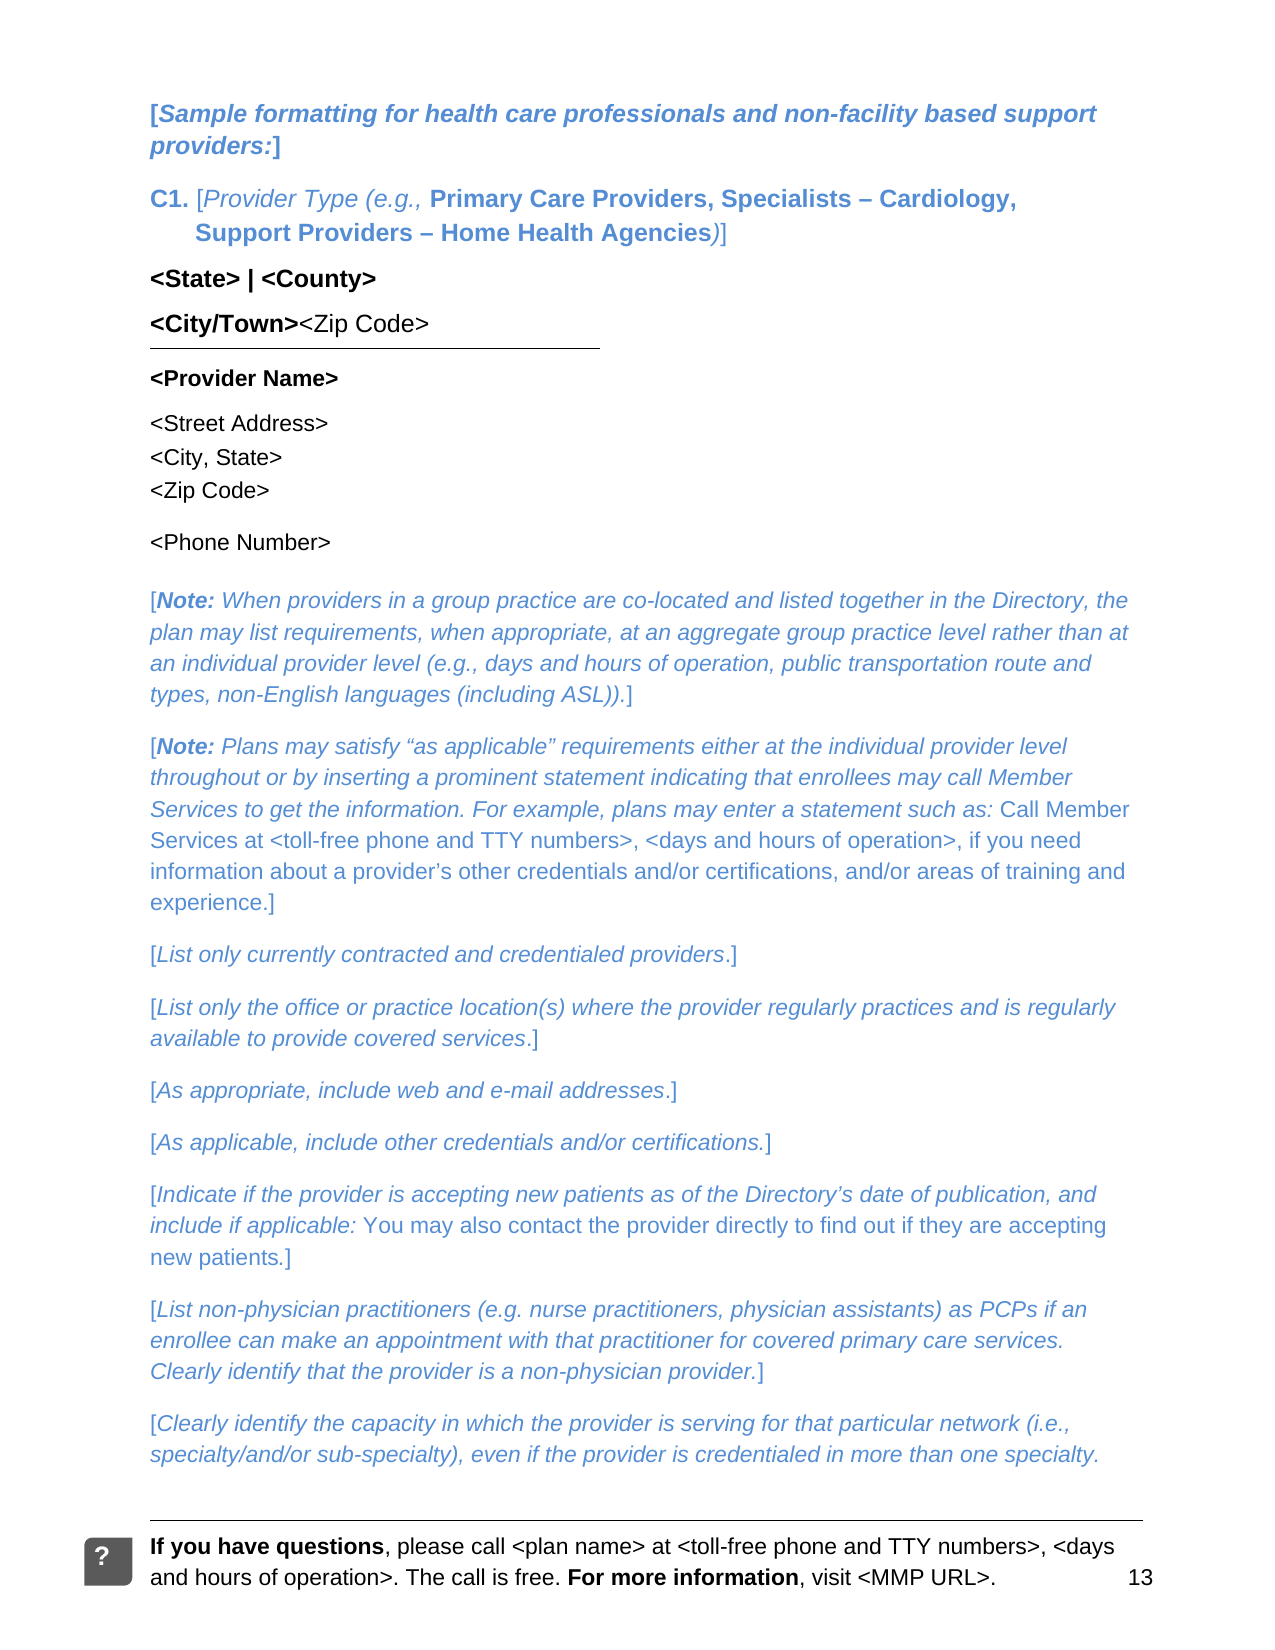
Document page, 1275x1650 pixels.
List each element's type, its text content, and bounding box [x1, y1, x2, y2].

text [Note: Plans may satisfy “as applicable” requirements either at the individual provider level throughout or by inserting a prominent statement indicating that enrollees may call Member Services to get the information. For example, plans may enter a statement such as: Call Member Services at <toll-free phone and TTY numbers>, <days and hours of operation>, if you need information about a provider’s other credentials and/or certifications, and/or areas of training and experience.] [150, 729, 1143, 917]
text <Phone Number> [150, 524, 1143, 557]
text <Provider Name> [150, 361, 1143, 393]
text [Indicate if the provider is accepting new patients as of the Directory’s date of publication, and include if applicable: You may also contact the provider directly to find out if they are accepting new patients.] [150, 1177, 1143, 1271]
text <City/Town><Zip Code> [150, 306, 600, 348]
text [Sample formatting for health care professionals and non-facility based support providers:] [150, 98, 1143, 160]
text <Street Address> <City, State> <Zip Code> [150, 405, 1143, 505]
text <State> | <County> [150, 260, 1143, 294]
text [List only the office or practice location(s) where the provider regularly practices and is regularly available to provide covered services.] [150, 990, 1143, 1052]
text [As appropriate, include web and e-mail addresses.] [150, 1073, 1143, 1104]
text [Note: When providers in a group practice are co-located and listed together in the Directory, the plan may list requirements, when appropriate, at an aggregate group practice level rather than at an individual provider level (e.g., days and hours of operation, public transportation route and types, non-English languages (including ASL)).] [150, 584, 1143, 709]
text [150, 1407, 1143, 1469]
text [List only currently contracted and credentialed providers.] [150, 938, 1143, 969]
text [As applicable, include other credentials and/or certifications.] [150, 1125, 1143, 1157]
subtitle C1. [Provider Type (e.g., Primary Care Providers, Specialists – Cardiology, Support Providers – Home Health Agencies)] [150, 181, 1068, 248]
text [List non-physician practitioners (e.g. nurse practitioners, physician assistants) as PCPs if an enrollee can make an appointment with that practitioner for covered primary care services. Clearly identify that the provider is a non-physician provider.] [150, 1292, 1143, 1386]
